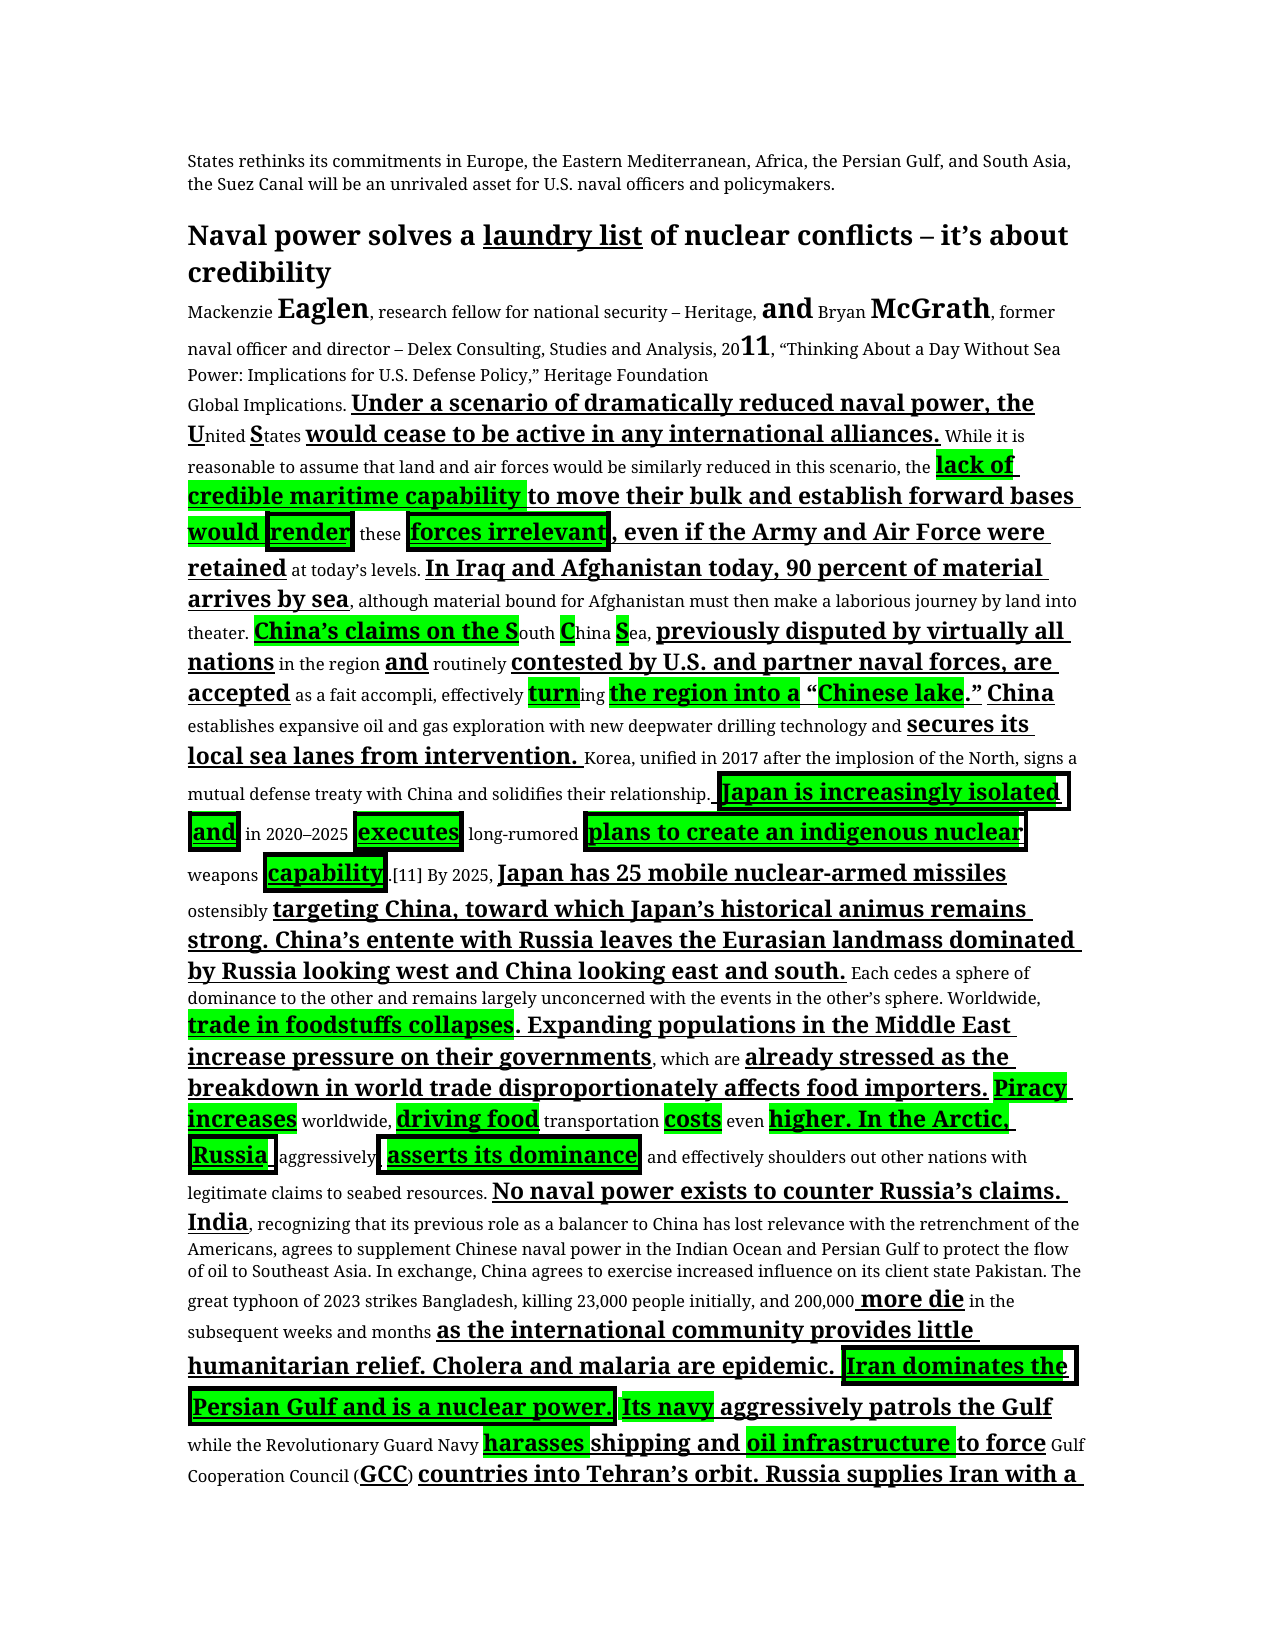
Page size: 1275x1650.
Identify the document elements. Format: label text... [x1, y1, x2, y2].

subtitle Naval power solves a laundry list of nuclear conflicts – it’s about credibility [187, 216, 1087, 290]
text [187, 386, 1087, 1489]
text Mackenzie Eaglen, research fellow for national security – Heritage, and Bryan McGrath, former naval officer and director – Delex Consulting, Studies and Analysis, 2011, “Thinking About a Day Without Sea Power: Implications for U.S. Defense Policy,” Heritage Foundation [187, 290, 1087, 386]
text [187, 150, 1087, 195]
